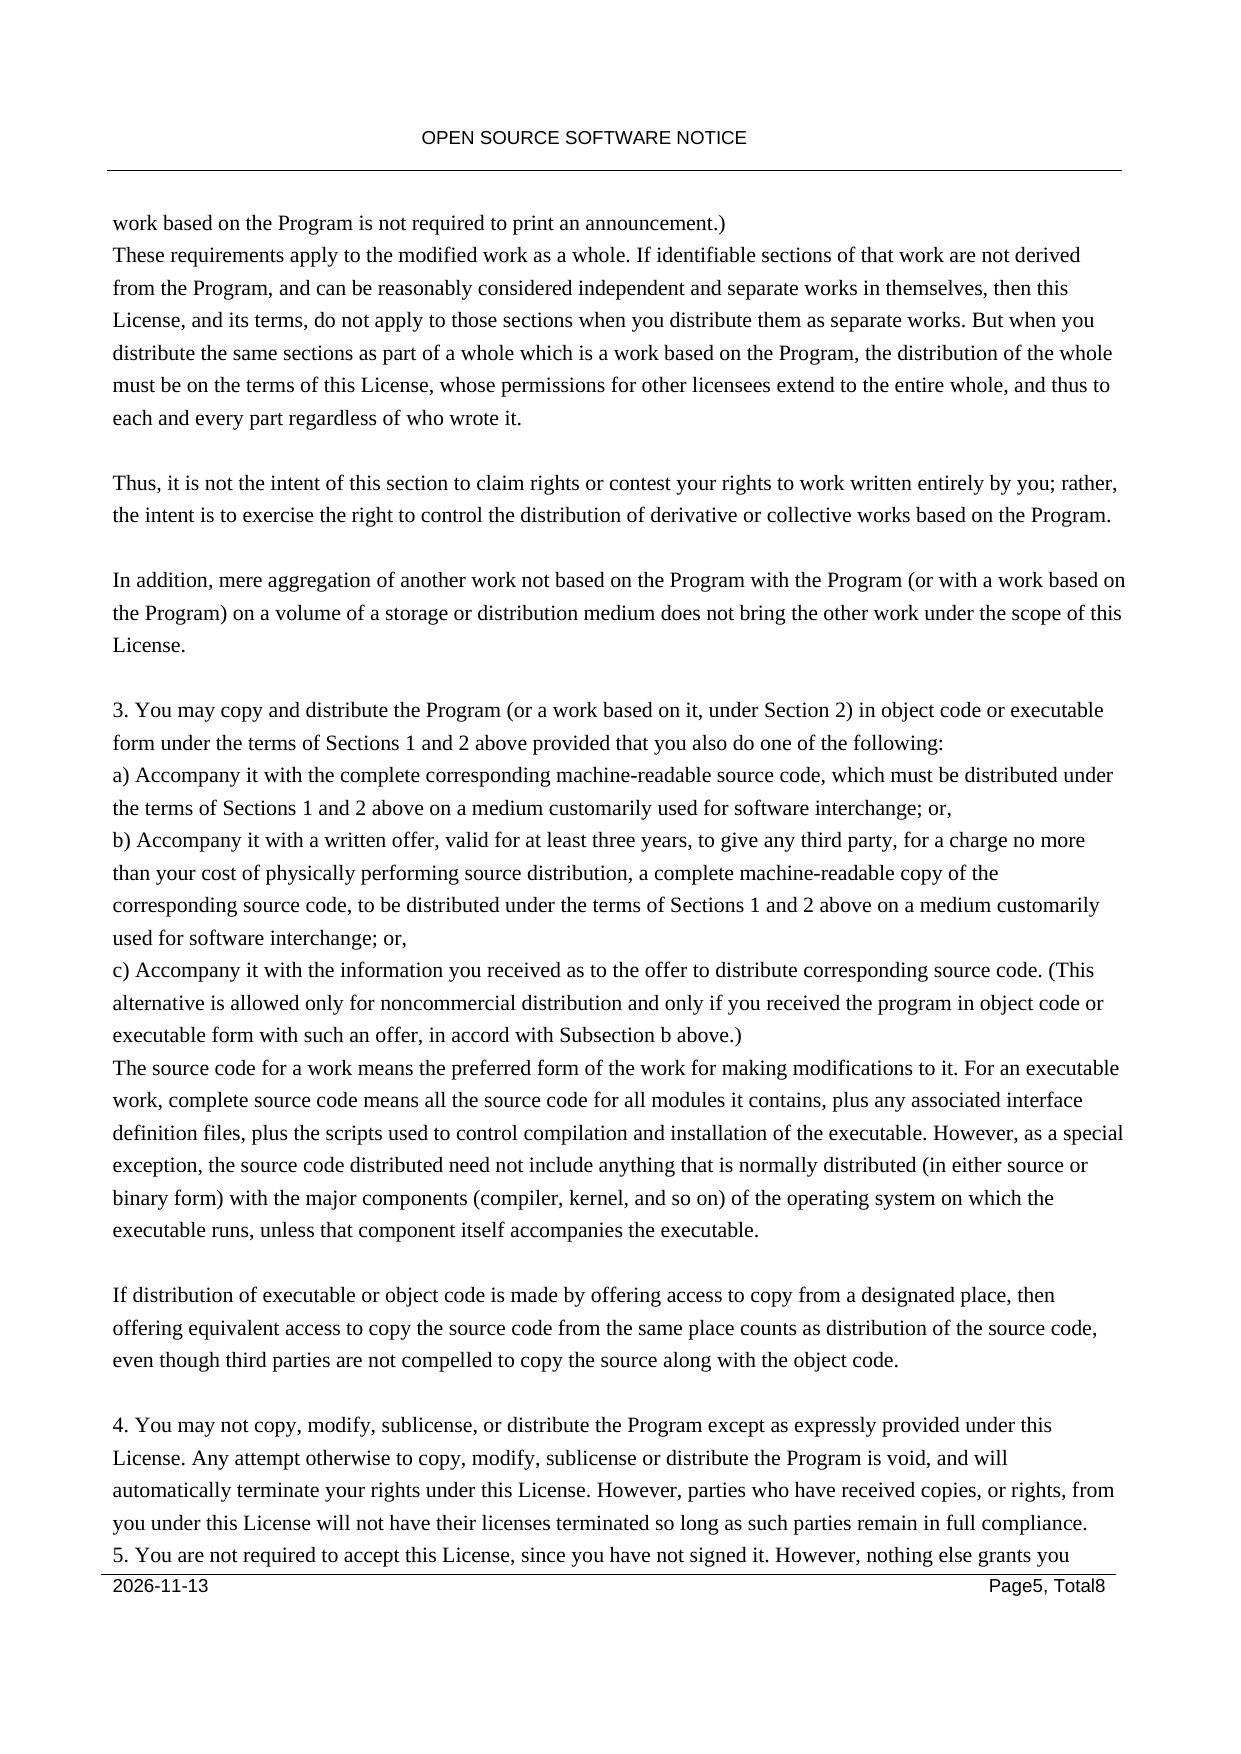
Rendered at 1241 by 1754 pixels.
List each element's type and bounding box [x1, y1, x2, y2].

text [112, 206, 1128, 1571]
